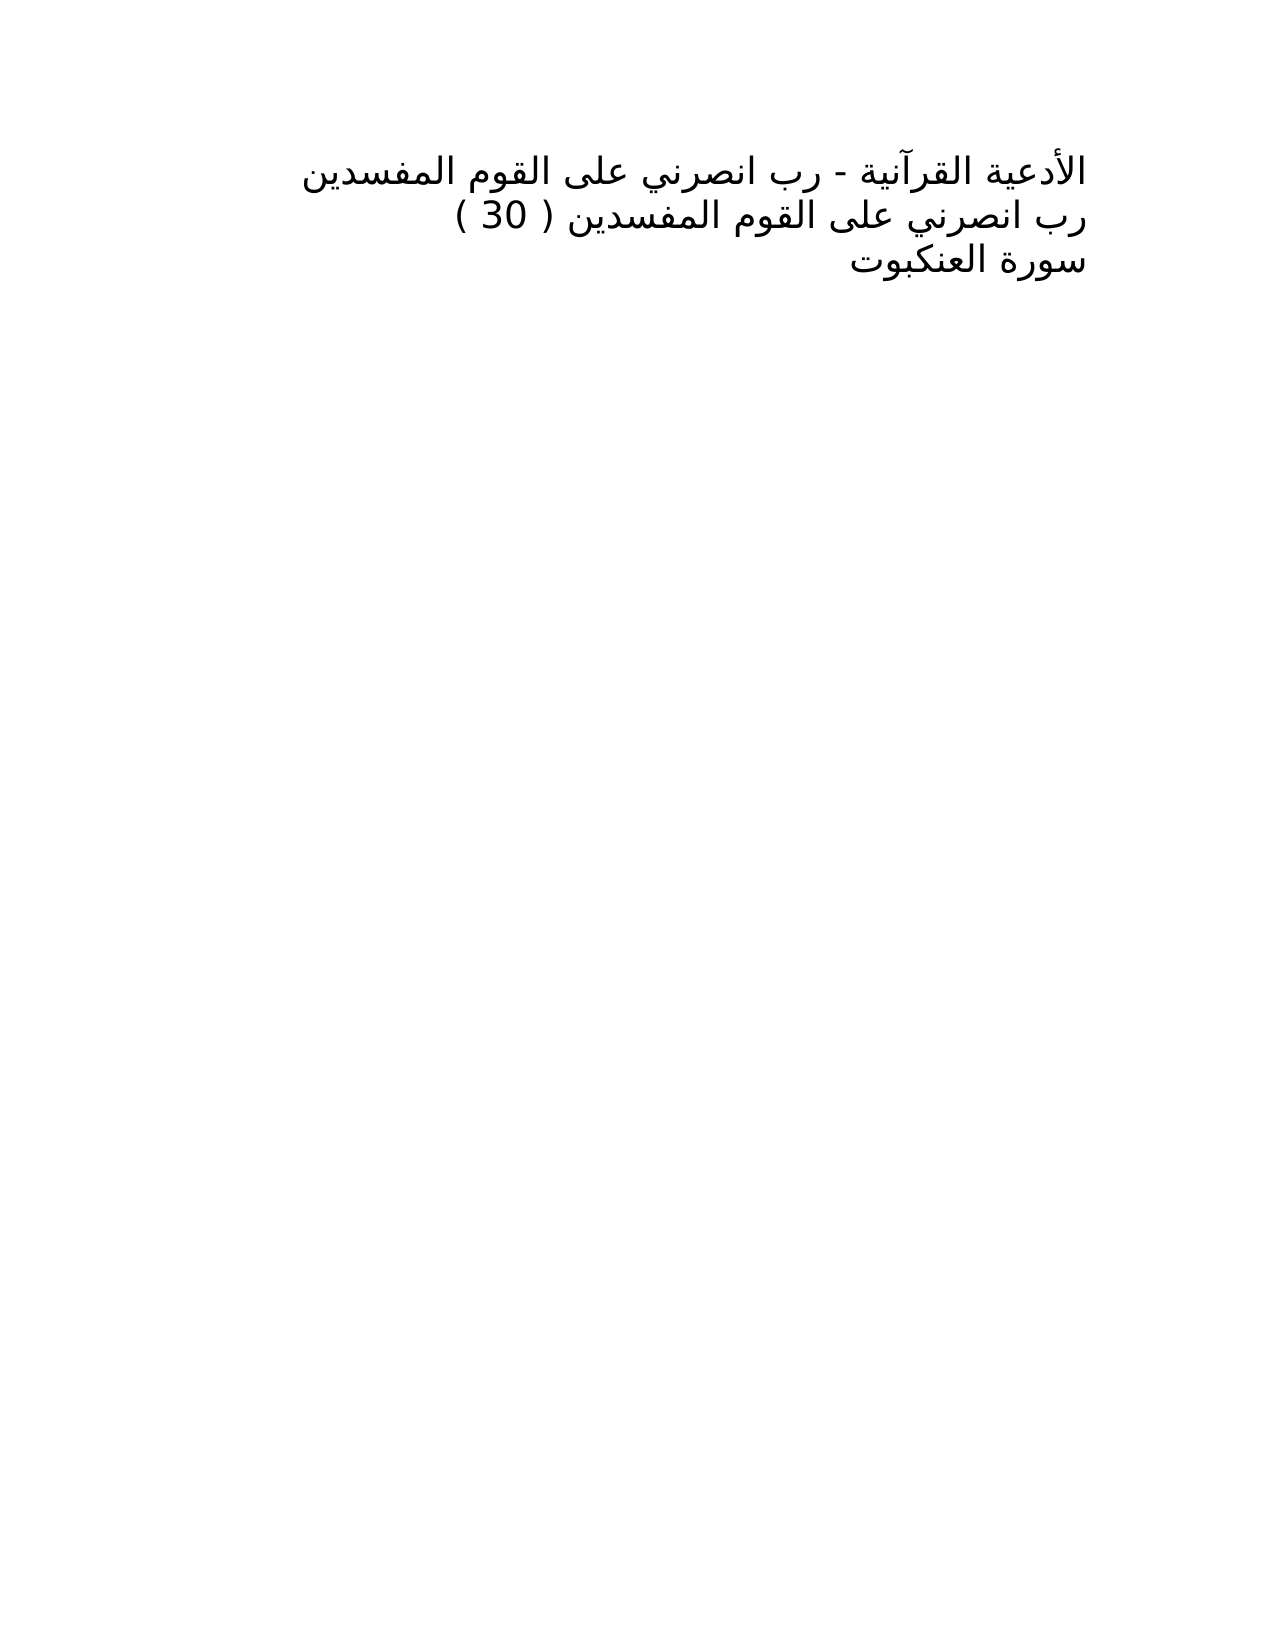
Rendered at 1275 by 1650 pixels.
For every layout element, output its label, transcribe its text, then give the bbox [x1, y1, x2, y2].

text سورة العنكبوت [187, 237, 1087, 281]
text الأدعية القرآنية - رب انصرني على القوم المفسدين [187, 150, 1087, 194]
text رب انصرني على القوم المفسدين ( 30 ) [187, 194, 1087, 237]
